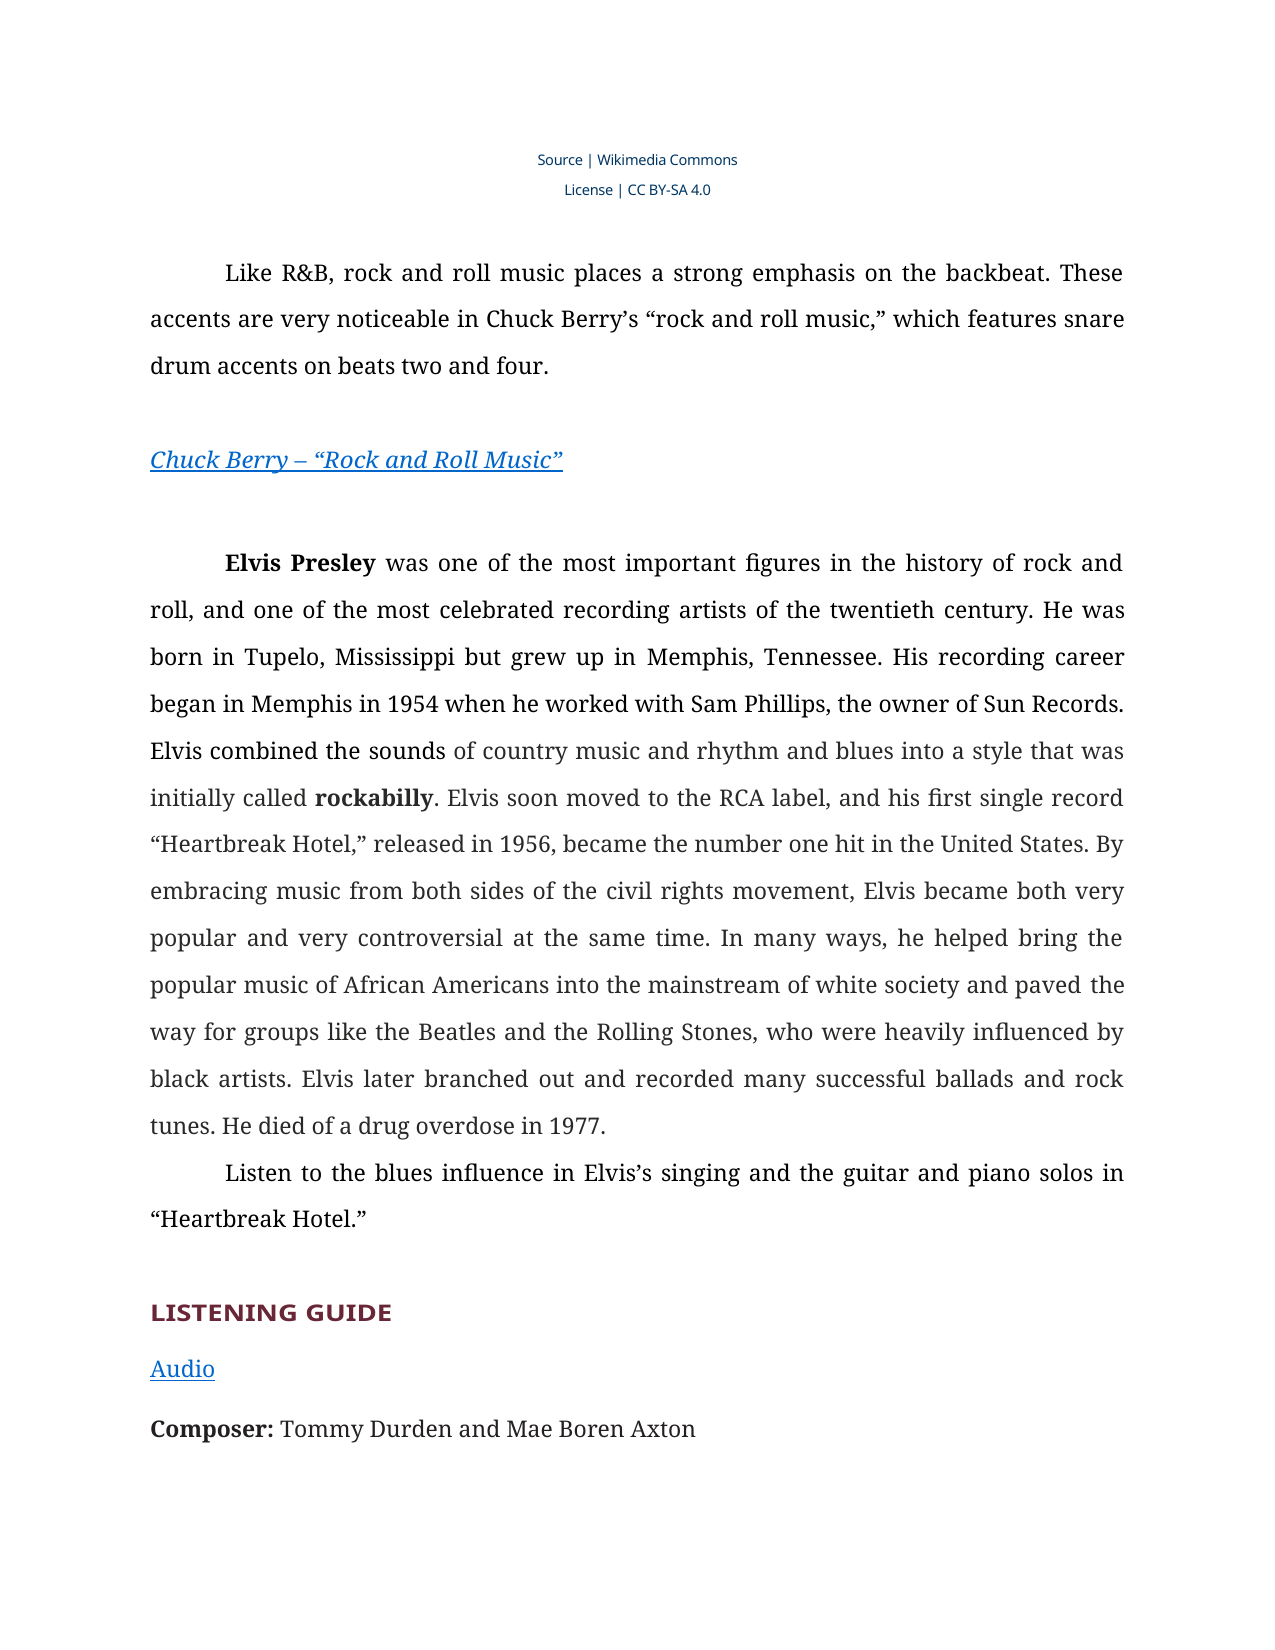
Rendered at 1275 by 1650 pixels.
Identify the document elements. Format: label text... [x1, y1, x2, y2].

text Source | Wikimedia Commons [150, 150, 1125, 170]
subtitle LISTENING GUIDE [150, 1297, 1125, 1328]
text Listen to the blues influence in Elvis’s singing and the guitar and piano solos in “Heartbreak Hotel.” [150, 1156, 1125, 1234]
subtitle Chuck Berry – “Rock and Roll Music” [150, 444, 1125, 475]
text Composer: Tommy Durden and Mae Boren Axton [150, 1413, 1125, 1444]
text Audio [150, 1353, 1125, 1384]
text Elvis Presley was one of the most important figures in the history of rock and roll, and one of the most celebrated recording artists of the twentieth century. He was born in Tupelo, Mississippi but grew up in Memphis, Tennessee. His recording career began in Memphis in 1954 when he worked with Sam Phillips, the owner of Sun Records. Elvis combined the sounds of country music and rhythm and blues into a style that was initially called rockabilly. Elvis soon moved to the RCA label, and his first single record “Heartbreak Hotel,” released in 1956, became the number one hit in the United States. By embracing music from both sides of the civil rights movement, Elvis became both very popular and very controversial at the same time. In many ways, he helped bring the popular music of African Americans into the mainstream of white society and paved the way for groups like the Beatles and the Rolling Stones, who were heavily influenced by black artists. Elvis later branched out and recorded many successful ballads and rock tunes. He died of a drug overdose in 1977. [150, 547, 1125, 1141]
text Like R&B, rock and roll music places a strong emphasis on the backbeat. These accents are very noticeable in Chuck Berry’s “rock and roll music,” which features snare drum accents on beats two and four. [150, 256, 1125, 381]
text License | CC BY-SA 4.0 [150, 180, 1125, 200]
